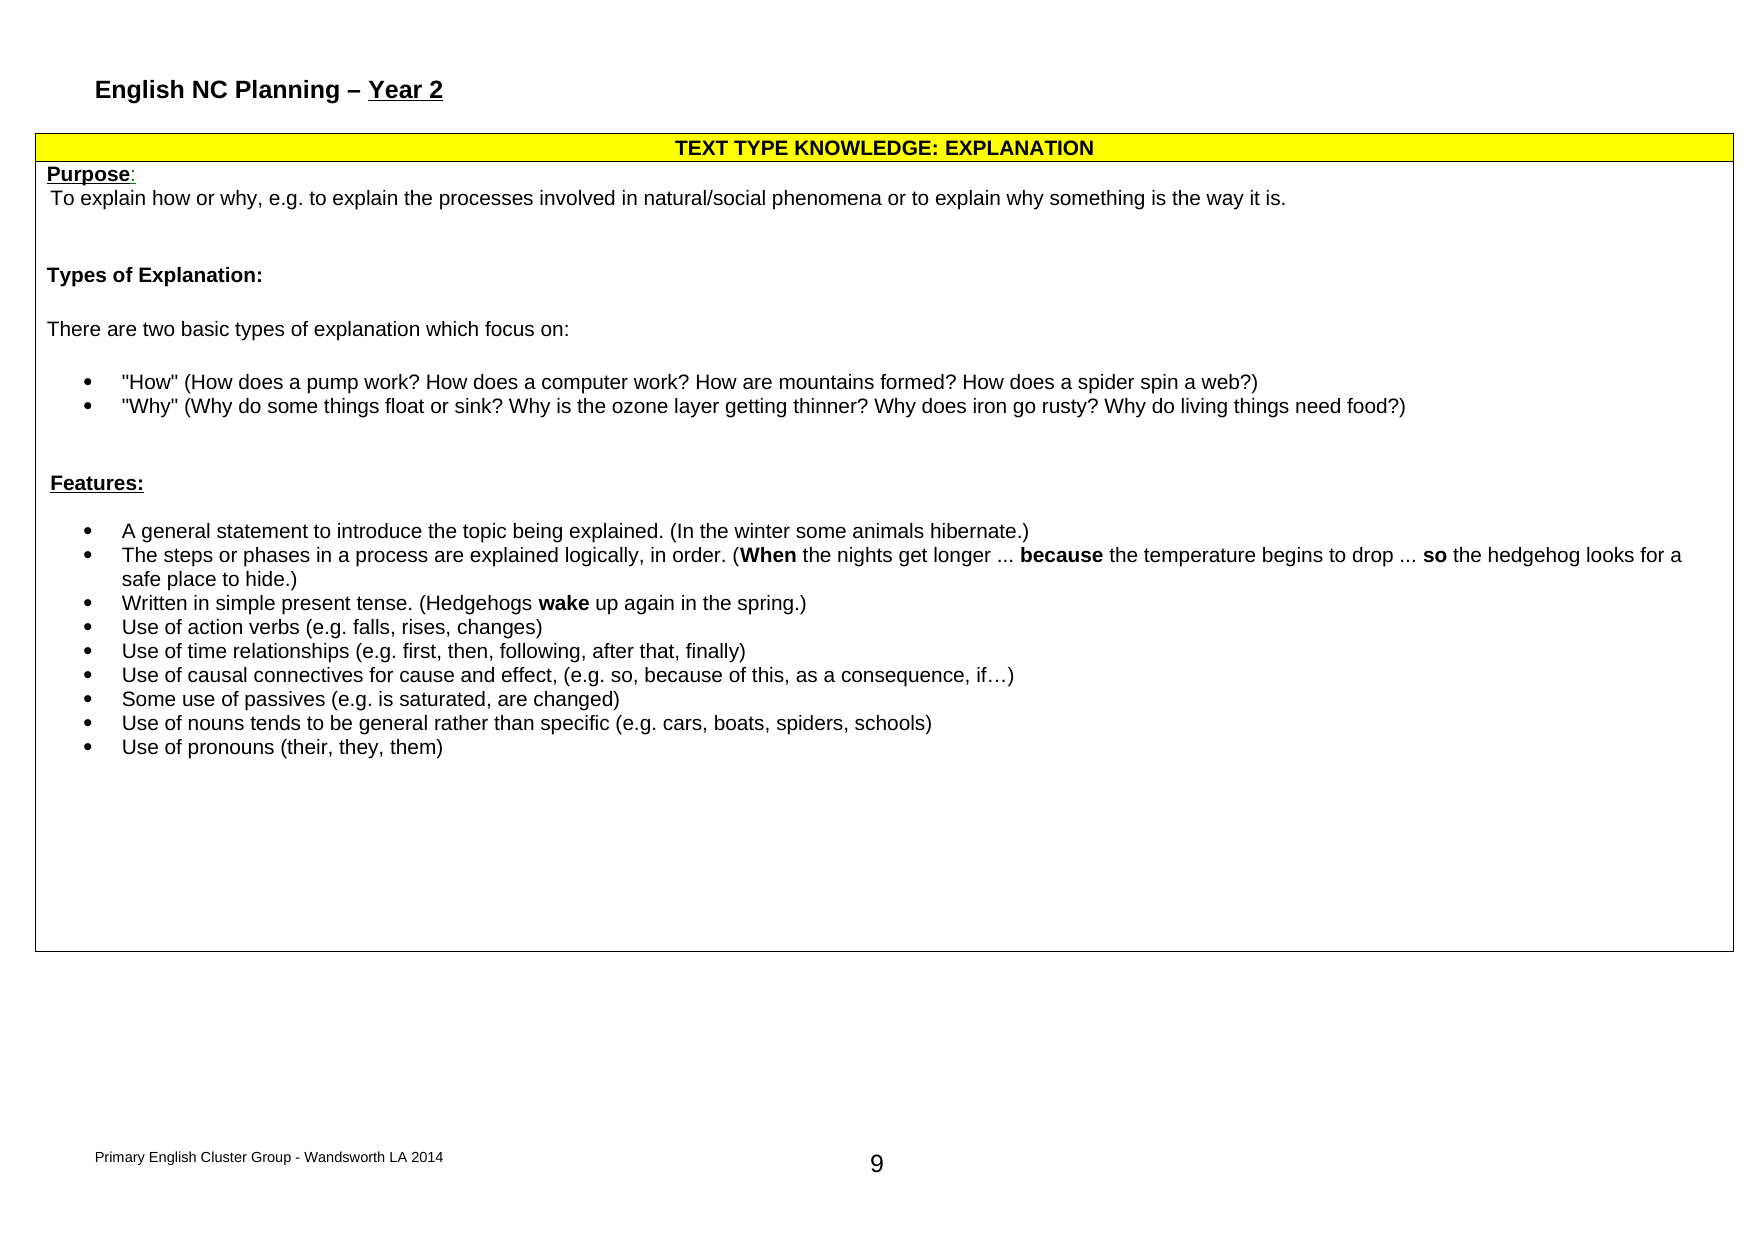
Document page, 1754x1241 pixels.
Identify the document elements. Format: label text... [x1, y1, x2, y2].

table_cell Purpose: To explain how or why, e.g. to explain the processes involved in natural/social phenomena or to explain why something is the way it is. Types of Explanation: There are two basic types of explanation which focus on: "How" (How does a pump work? How does a computer work? How are mountains formed? How does a spider spin a web?) "Why" (Why do some things float or sink? Why is the ozone layer getting thinner? Why does iron go rusty? Why do living things need food?) Features: A general statement to introduce the topic being explained. (In the winter some animals hibernate.) The steps or phases in a process are explained logically, in order. (When the nights get longer ... because the temperature begins to drop ... so the hedgehog looks for a safe place to hide.) Written in simple present tense. (Hedgehogs wake up again in the spring.) Use of action verbs (e.g. falls, rises, changes) Use of time relationships (e.g. first, then, following, after that, finally) Use of causal connectives for cause and effect, (e.g. so, because of this, as a consequence, if…) Some use of passives (e.g. is saturated, are changed) Use of nouns tends to be general rather than specific (e.g. cars, boats, spiders, schools) Use of pronouns (their, they, them) [36, 162, 1733, 951]
table_header TEXT TYPE KNOWLEDGE: EXPLANATION [36, 134, 1733, 161]
